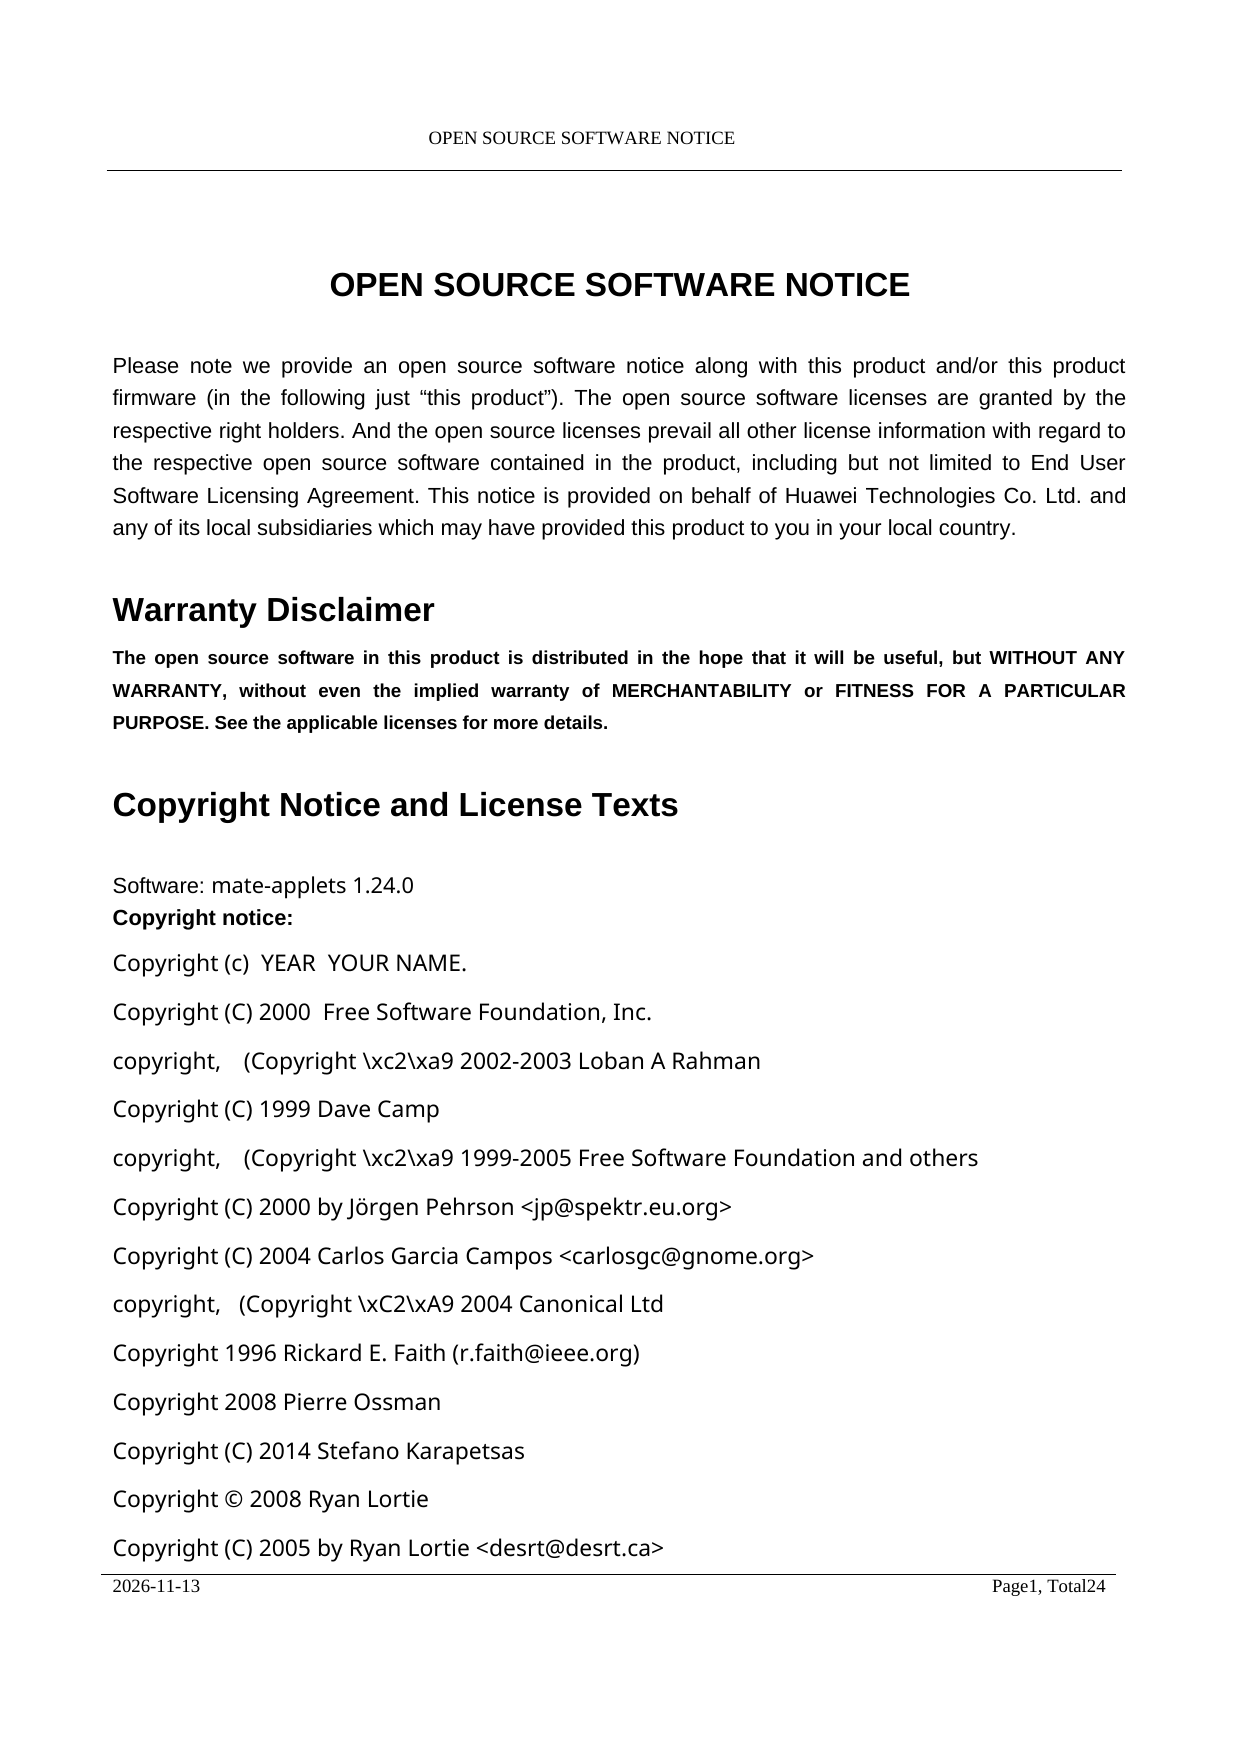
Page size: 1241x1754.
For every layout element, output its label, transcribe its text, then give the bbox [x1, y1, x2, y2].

text The open source software in this product is distributed in the hope that it will be useful, but WITHOUT ANY WARRANTY, without even the implied warranty of MERCHANTABILITY or FITNESS FOR A PARTICULAR PURPOSE. See the applicable licenses for more details. [112, 641, 1128, 739]
text Copyright notice: [112, 901, 1128, 934]
text Copyright Notice and License Texts [112, 771, 1128, 836]
text Warranty Disclaimer [112, 576, 1128, 641]
text OPEN SOURCE SOFTWARE NOTICE [112, 251, 1128, 316]
text Please note we provide an open source software notice along with this product and/or this product firmware (in the following just “this product”). The open source software licenses are granted by the respective right holders. And the open source licenses prevail all other license information with regard to the respective open source software contained in the product, including but not limited to End User Software Licensing Agreement. This notice is provided on behalf of Huawei Technologies Co. Ltd. and any of its local subsidiaries which may have provided this product to you in your local country. [112, 349, 1128, 544]
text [112, 947, 1128, 1564]
text Software: mate-applets 1.24.0 [112, 869, 1128, 901]
